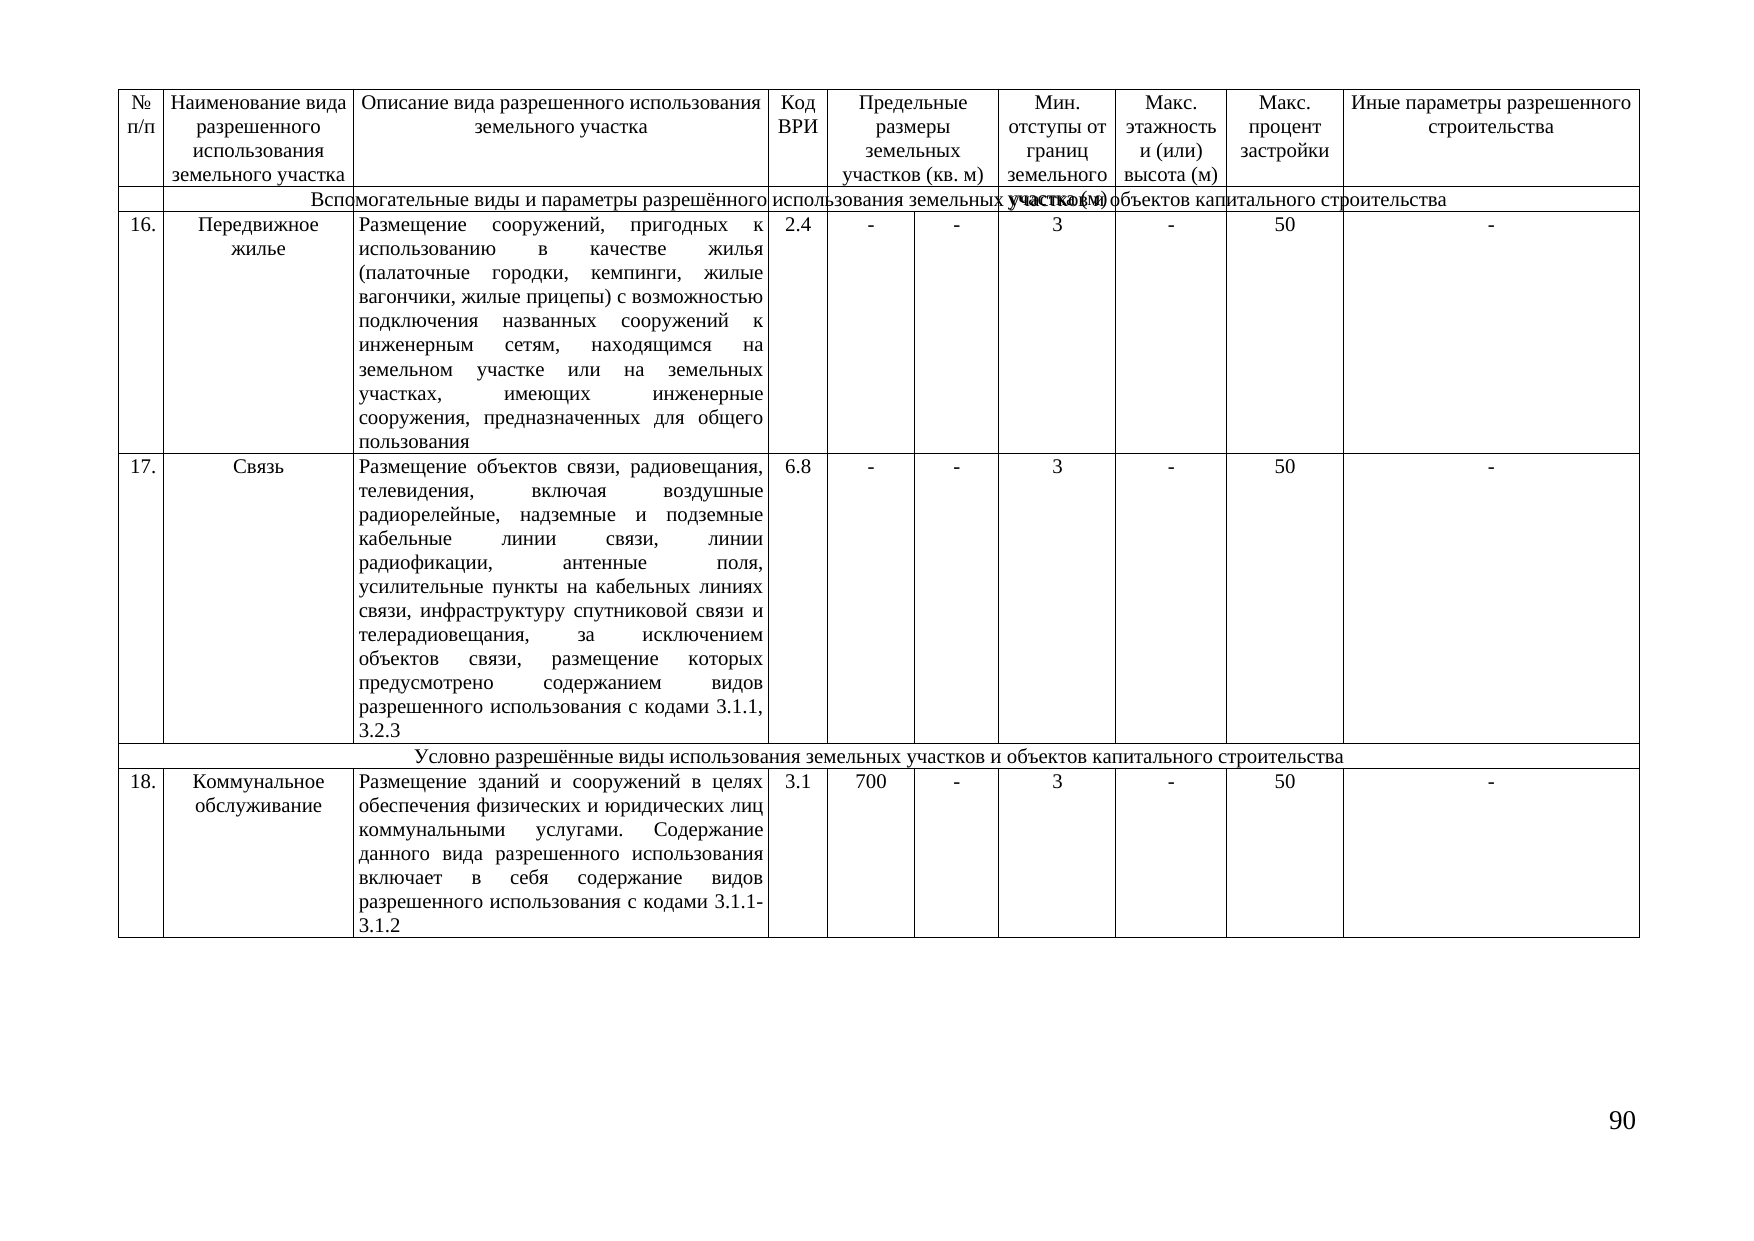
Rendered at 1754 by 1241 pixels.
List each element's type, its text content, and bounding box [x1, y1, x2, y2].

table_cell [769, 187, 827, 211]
table_header № п/п [119, 90, 163, 186]
table_cell Передвижное жилье [164, 212, 353, 453]
table_cell - [828, 454, 914, 742]
table_cell Размещение зданий и сооружений в целях обеспечения физических и юридических лиц коммунальными услугами. Содержание данного вида разрешенного использования включает в себя содержание видов разрешенного использования с кодами 3.1.1-3.1.2 [354, 769, 768, 937]
table_header Предельные размеры земельных участков (кв. м) [828, 90, 998, 186]
table_cell Размещение сооружений, пригодных к использованию в качестве жилья (палаточные городки, кемпинги, жилые вагончики, жилые прицепы) с возможностью подключения названных сооружений к инженерным сетям, находящимся на земельном участке или на земельных участках, имеющих инженерные сооружения, предназначенных для общего пользования [354, 212, 768, 453]
table_header Наименование вида разрешенного использования земельного участка [164, 90, 353, 186]
table_cell [119, 454, 163, 742]
table_cell 50 [1227, 212, 1343, 453]
table_cell 700 [828, 769, 914, 937]
table_cell - [828, 212, 914, 453]
table_cell - [915, 212, 998, 453]
table_cell Вспомогательные виды и параметры разрешённого использования земельных участков и объектов капитального строительства [354, 187, 768, 211]
table_cell - [1344, 212, 1639, 453]
table_cell Вспомогательные виды и параметры разрешённого использования земельных участков и объектов капитального строительства [1344, 187, 1639, 211]
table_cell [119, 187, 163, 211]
table_cell - [915, 454, 998, 742]
table_cell Связь [164, 454, 353, 742]
table_cell 3 [999, 212, 1115, 453]
table_cell Условно разрешённые виды использования земельных участков и объектов капитального строительства [119, 744, 1639, 768]
table_cell 2.4 [769, 212, 827, 453]
table_cell 50 [1227, 454, 1343, 742]
table_cell 6.8 [769, 454, 827, 742]
table_cell - [915, 769, 998, 937]
table_header Иные параметры разрешенного строительства [1344, 90, 1639, 186]
table_cell - [1116, 454, 1226, 742]
table_cell Коммунальное обслуживание [164, 769, 353, 937]
table_cell [119, 212, 163, 453]
table_cell [119, 769, 163, 937]
table_cell Размещение объектов связи, радиовещания, телевидения, включая воздушные радиорелейные, надземные и подземные кабельные линии связи, линии радиофикации, антенные поля, усилительные пункты на кабельных линиях связи, инфраструктуру спутниковой связи и телерадиовещания, за исключением объектов связи, размещение которых предусмотрено содержанием видов разрешенного использования с кодами 3.1.1, 3.2.3 [354, 454, 768, 742]
table_header Макс. этажность и (или) высота (м) [1116, 90, 1226, 186]
table_cell 50 [1227, 769, 1343, 937]
table_header Мин. отступы от границ земельного участка (м) [999, 90, 1115, 186]
table_cell - [1116, 212, 1226, 453]
table_cell 3.1 [769, 769, 827, 937]
table_cell 3 [999, 769, 1115, 937]
table_header Макс. процент застройки [1227, 90, 1343, 186]
table_cell - [1344, 454, 1639, 742]
table_cell 3 [999, 454, 1115, 742]
table_header Код ВРИ [769, 90, 827, 186]
table_cell - [1344, 769, 1639, 937]
table_header Описание вида разрешенного использования земельного участка [354, 90, 768, 186]
table_cell - [1116, 769, 1226, 937]
